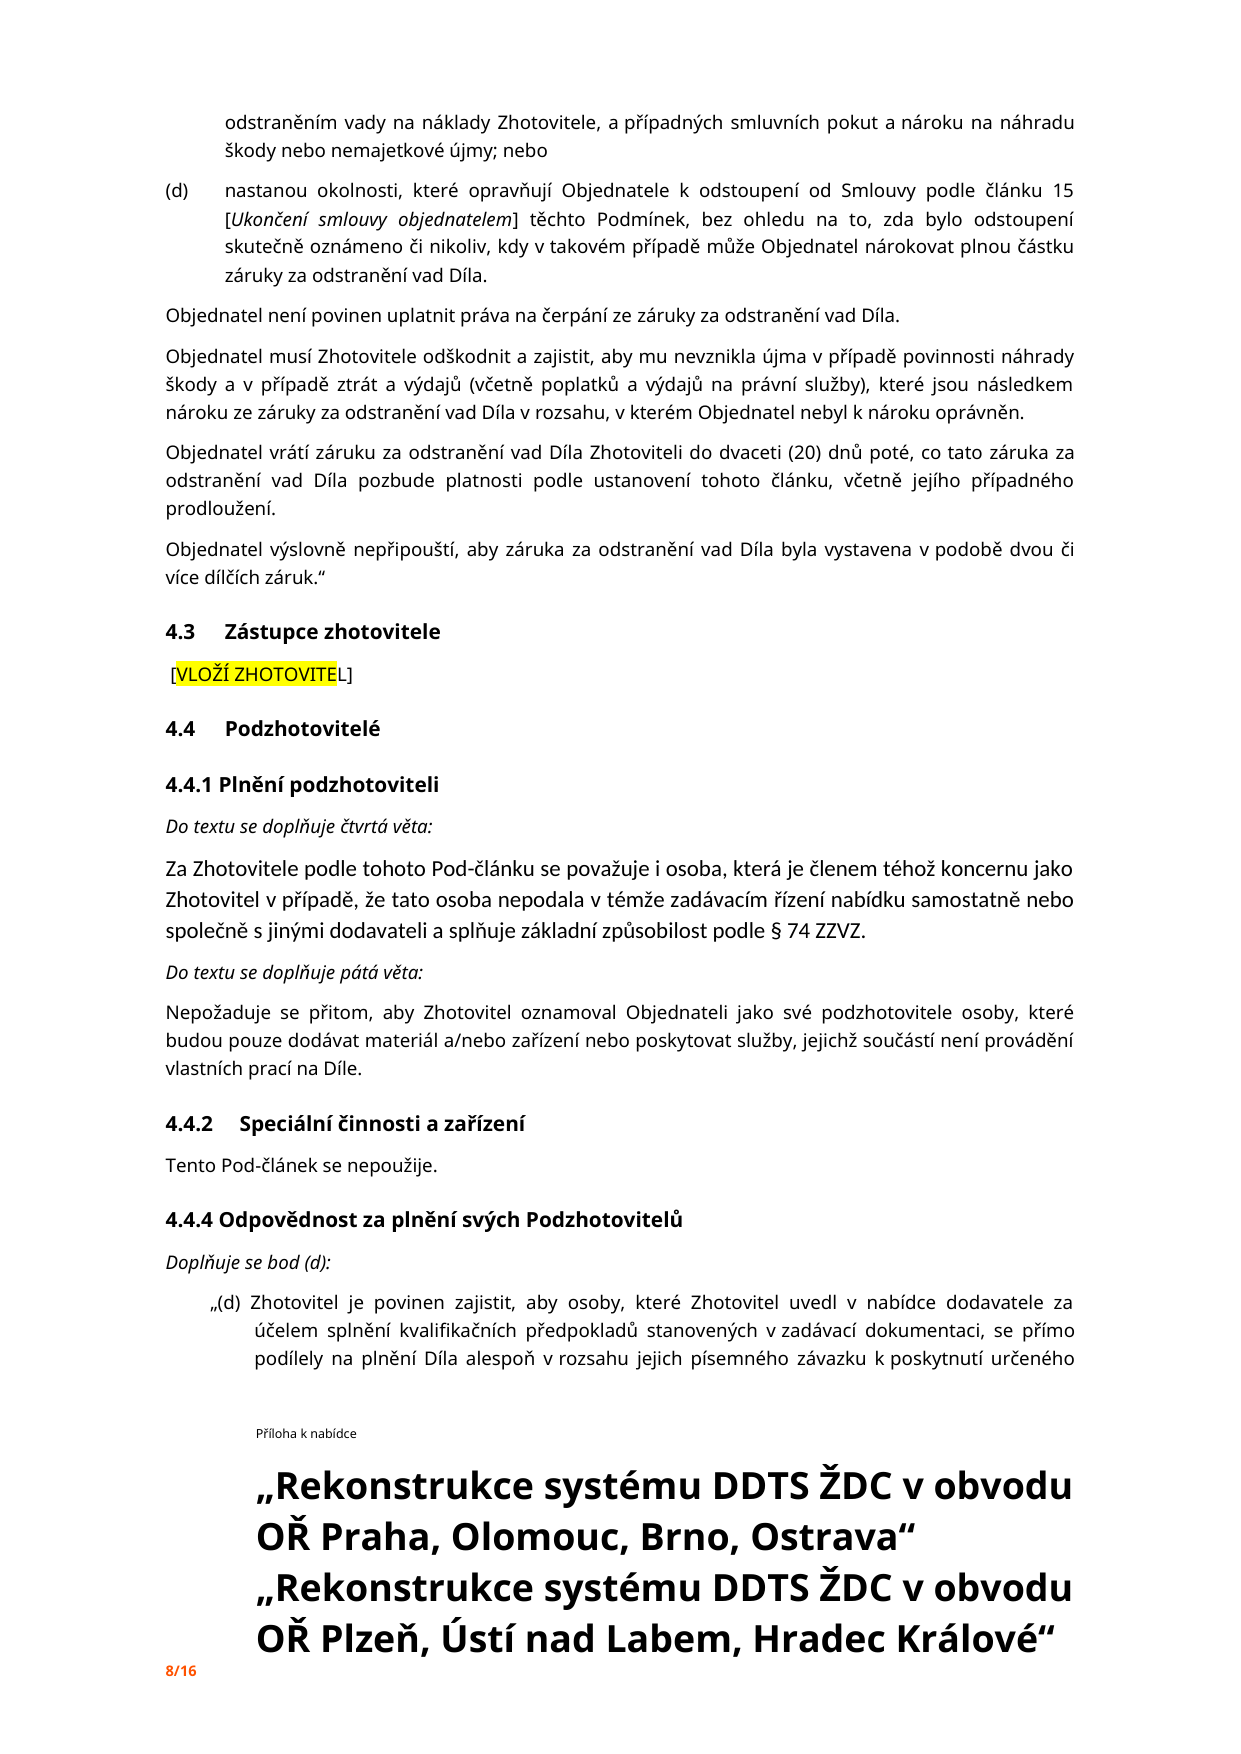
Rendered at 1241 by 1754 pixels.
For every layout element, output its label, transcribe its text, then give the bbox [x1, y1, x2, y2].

text Objednatel není povinen uplatnit práva na čerpání ze záruky za odstranění vad Díla. [165, 302, 1075, 328]
text Za Zhotovitele podle tohoto Pod-článku se považuje i osoba, která je členem téhož koncernu jako Zhotovitel v případě, že tato osoba nepodala v témže zadávacím řízení nabídku samostatně nebo společně s jinými dodavateli a splňuje základní způsobilost podle § 74 ZZVZ. [165, 854, 1075, 944]
text Objednatel musí Zhotovitele odškodnit a zajistit, aby mu nevznikla újma v případě povinnosti náhrady škody a v případě ztrát a výdajů (včetně poplatků a výdajů na právní služby), které jsou následkem nároku ze záruky za odstranění vad Díla v rozsahu, v kterém Objednatel nebyl k nároku oprávněn. [165, 343, 1075, 424]
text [165, 109, 1075, 163]
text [210, 1290, 1075, 1371]
text 4.4 Podzhotovitelé [165, 714, 1075, 742]
text Nepožaduje se přitom, aby Zhotovitel oznamoval Objednateli jako své podzhotovitele osoby, které budou pouze dodávat materiál a/nebo zařízení nebo poskytovat služby, jejichž součástí není provádění vlastních prací na Díle. [165, 999, 1075, 1081]
text Do textu se doplňuje pátá věta: [165, 959, 1075, 984]
text nastanou okolnosti, které opravňují Objednatele k odstoupení od Smlouvy podle článku 15 [Ukončení smlouvy objednatelem] těchto Podmínek, bez ohledu na to, zda bylo odstoupení skutečně oznámeno či nikoliv, kdy v takovém případě může Objednatel nárokovat plnou částku záruky za odstranění vad Díla. [165, 178, 1075, 287]
text Doplňuje se bod (d): [165, 1249, 1075, 1275]
text 4.4.4 Odpovědnost za plnění svých Podzhotovitelů [165, 1205, 1075, 1234]
text 4.4.2 Speciální činnosti a zařízení [165, 1109, 1075, 1137]
text 4.3 Zástupce zhotovitele [165, 617, 1075, 646]
text [VLOŽÍ ZHOTOVITEL] [337, 661, 1075, 686]
text Tento Pod-článek se nepoužije. [165, 1152, 1075, 1178]
text Objednatel vrátí záruku za odstranění vad Díla Zhotoviteli do dvaceti (20) dnů poté, co tato záruka za odstranění vad Díla pozbude platnosti podle ustanovení tohoto článku, včetně jejího případného prodloužení. [165, 439, 1075, 521]
text Do textu se doplňuje čtvrtá věta: [165, 814, 1075, 839]
text Objednatel výslovně nepřipouští, aby záruka za odstranění vad Díla byla vystavena v podobě dvou či více dílčích záruk.“ [165, 536, 1075, 589]
text 4.4.1 Plnění podzhotoviteli [165, 770, 1075, 798]
